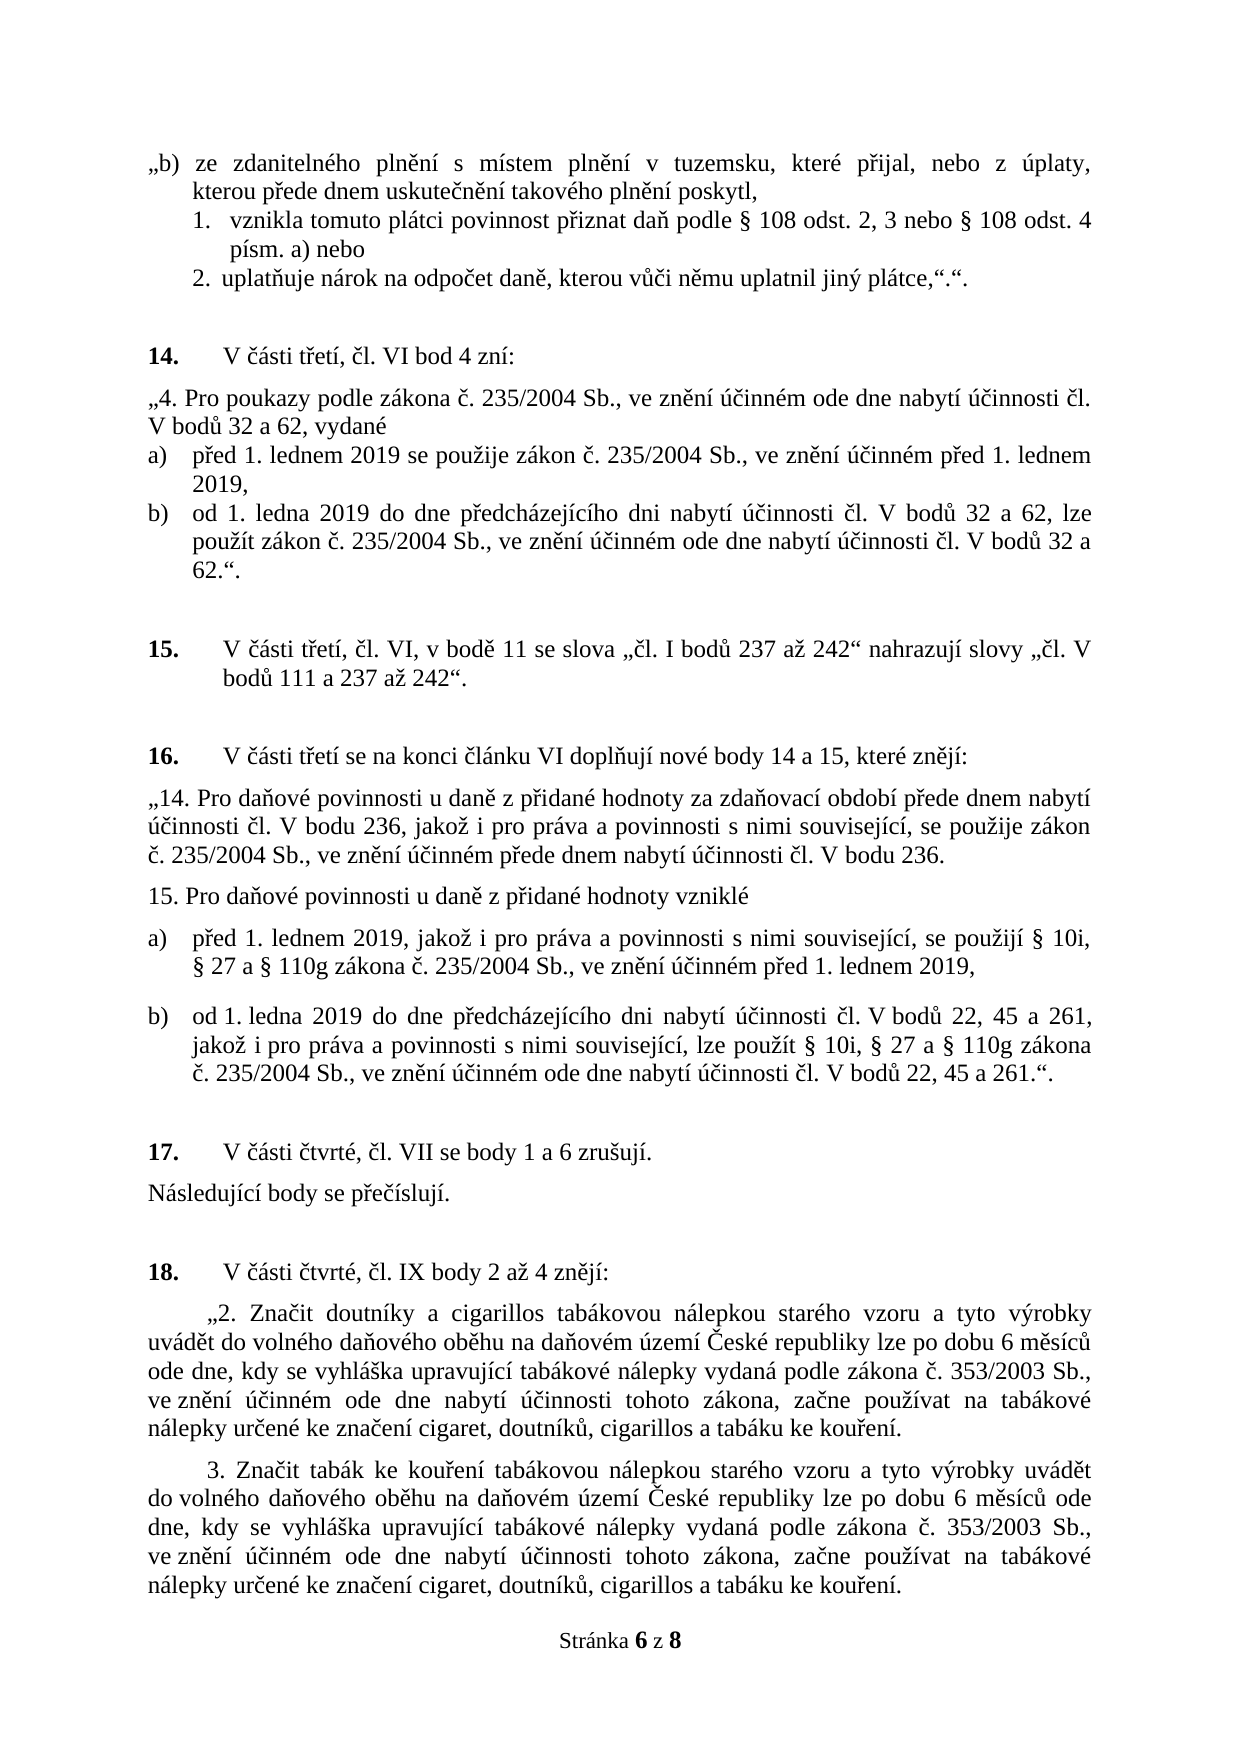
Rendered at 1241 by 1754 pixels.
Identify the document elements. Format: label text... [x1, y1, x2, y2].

list V části třetí se na konci článku VI doplňují nové body 14 a 15, které znějí: [148, 741, 1093, 770]
text a) před 1. lednem 2019, jakož i pro práva a povinnosti s nimi související, se použijí § 10i, § 27 a § 110g zákona č. 235/2004 Sb., ve znění účinném před 1. lednem 2019, [148, 923, 1093, 980]
text b) od 1. ledna 2019 do dne předcházejícího dni nabytí účinnosti čl. V bodů 32 a 62, lze použít zákon č. 235/2004 Sb., ve znění účinném ode dne nabytí účinnosti čl. V bodů 32 a 62.“. [148, 498, 1093, 584]
text 3. Značit tabák ke kouření tabákovou nálepkou starého vzoru a tyto výrobky uvádět do volného daňového oběhu na daňovém území České republiky lze po dobu 6 měsíců ode dne, kdy se vyhláška upravující tabákové nálepky vydaná podle zákona č. 353/2003 Sb., ve znění účinném ode dne nabytí účinnosti tohoto zákona, začne používat na tabákové nálepky určené ke značení cigaret, doutníků, cigarillos a tabáku ke kouření. [148, 1455, 1093, 1598]
text 2. uplatňuje nárok na odpočet daně, kterou vůči němu uplatnil jiný plátce,“.“. [192, 263, 1093, 291]
text „2. Značit doutníky a cigarillos tabákovou nálepkou starého vzoru a tyto výrobky uvádět do volného daňového oběhu na daňovém území České republiky lze po dobu 6 měsíců ode dne, kdy se vyhláška upravující tabákové nálepky vydaná podle zákona č. 353/2003 Sb., ve znění účinném ode dne nabytí účinnosti tohoto zákona, začne používat na tabákové nálepky určené ke značení cigaret, doutníků, cigarillos a tabáku ke kouření. [148, 1298, 1093, 1442]
text a) před 1. lednem 2019 se použije zákon č. 235/2004 Sb., ve znění účinném před 1. lednem 2019, [148, 440, 1093, 498]
list V části třetí, čl. VI bod 4 zní: [148, 341, 1093, 370]
text Následující body se přečíslují. [148, 1178, 1093, 1207]
text 1. vznikla tomuto plátci povinnost přiznat daň podle § 108 odst. 2, 3 nebo § 108 odst. 4 písm. a) nebo [192, 205, 1093, 263]
text „b) ze zdanitelného plnění s místem plnění v tuzemsku, které přijal, nebo z úplaty, kterou přede dnem uskutečnění takového plnění poskytl, [148, 148, 1093, 205]
text „4. Pro poukazy podle zákona č. 235/2004 Sb., ve znění účinném ode dne nabytí účinnosti čl. V bodů 32 a 62, vydané [148, 383, 1093, 440]
list V části třetí, čl. VI, v bodě 11 se slova „čl. I bodů 237 až 242“ nahrazují slovy „čl. V bodů 111 a 237 až 242“. [148, 634, 1093, 691]
text b) od 1. ledna 2019 do dne předcházejícího dni nabytí účinnosti čl. V bodů 22, 45 a 261, jakož i pro práva a povinnosti s nimi související, lze použít § 10i, § 27 a § 110g zákona č. 235/2004 Sb., ve znění účinném ode dne nabytí účinnosti čl. V bodů 22, 45 a 261.“. [148, 1001, 1093, 1087]
text 15. Pro daňové povinnosti u daně z přidané hodnoty vzniklé [148, 881, 1093, 910]
text „14. Pro daňové povinnosti u daně z přidané hodnoty za zdaňovací období přede dnem nabytí účinnosti čl. V bodu 236, jakož i pro práva a povinnosti s nimi související, se použije zákon č. 235/2004 Sb., ve znění účinném přede dnem nabytí účinnosti čl. V bodu 236. [148, 783, 1093, 869]
list V části čtvrté, čl. VII se body 1 a 6 zrušují. [148, 1137, 1093, 1166]
list V části čtvrté, čl. IX body 2 až 4 znějí: [148, 1257, 1093, 1286]
